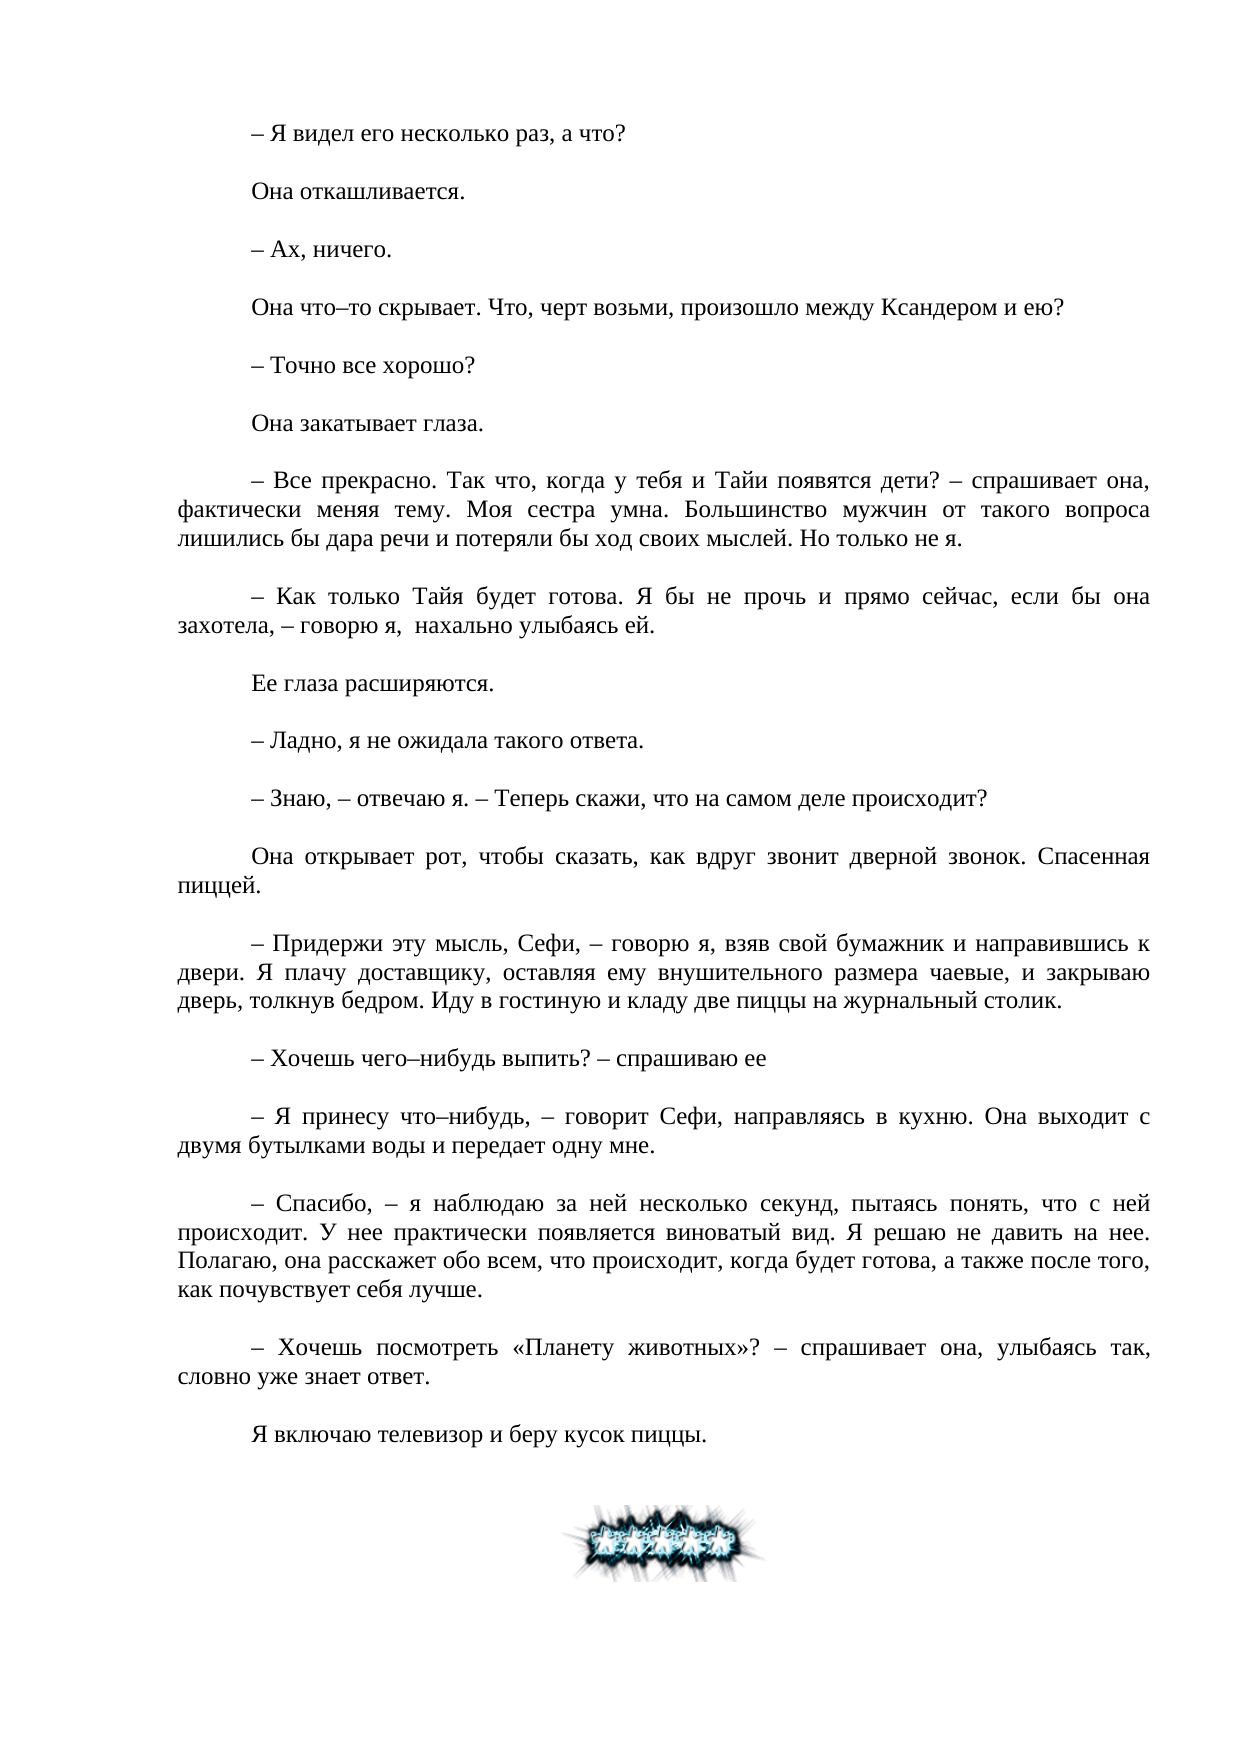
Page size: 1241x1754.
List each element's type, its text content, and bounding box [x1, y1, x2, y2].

text Она откашливается. [177, 176, 1152, 205]
text – Спасибо, – я наблюдаю за ней несколько секунд, пытаясь понять, что с ней происходит. У нее практически появляется виноватый вид. Я решаю не давить на нее. Полагаю, она расскажет обо всем, что происходит, когда будет готова, а также после того, как почувствует себя лучше. [177, 1188, 1152, 1303]
text – Я принесу что–нибудь, – говорит Сефи, направляясь в кухню. Она выходит с двумя бутылками воды и передает одну мне. [177, 1101, 1152, 1159]
text – Точно все хорошо? [177, 350, 1152, 378]
text – Ах, ничего. [177, 234, 1152, 263]
text Она закатывает глаза. [177, 408, 1152, 436]
text Я включаю телевизор и беру кусок пиццы. [177, 1419, 1152, 1448]
text – Все прекрасно. Так что, когда у тебя и Тайи появятся дети? – спрашивает она, фактически меняя тему. Моя сестра умна. Большинство мужчин от такого вопроса лишились бы дара речи и потеряли бы ход своих мыслей. Но только не я. [177, 466, 1152, 552]
text – Хочешь чего–нибудь выпить? – спрашиваю ее [177, 1043, 1152, 1072]
text – Хочешь посмотреть «Планету животных»? – спрашивает она, улыбаясь так, словно уже знает ответ. [177, 1332, 1152, 1390]
text Ее глаза расширяются. [177, 668, 1152, 696]
text – Знаю, – отвечаю я. – Теперь скажи, что на самом деле происходит? [177, 783, 1152, 812]
text – Ладно, я не ожидала такого ответа. [177, 726, 1152, 754]
text – Придержи эту мысль, Сефи, – говорю я, взяв свой бумажник и направившись к двери. Я плачу доставщику, оставляя ему внушительного размера чаевые, и закрываю дверь, толкнув бедром. Иду в гостиную и кладу две пиццы на журнальный столик. [177, 928, 1152, 1014]
text – Как только Тайя будет готова. Я бы не прочь и прямо сейчас, если бы она захотела, – говорю я, нахально улыбаясь ей. [177, 581, 1152, 638]
text Она что–то скрывает. Что, черт возьми, произошло между Ксандером и ею? [177, 292, 1152, 321]
picture [555, 1505, 774, 1582]
text – Я видел его несколько раз, а что? [177, 118, 1152, 147]
text Она открывает рот, чтобы сказать, как вдруг звонит дверной звонок. Спасенная пиццей. [177, 841, 1152, 899]
